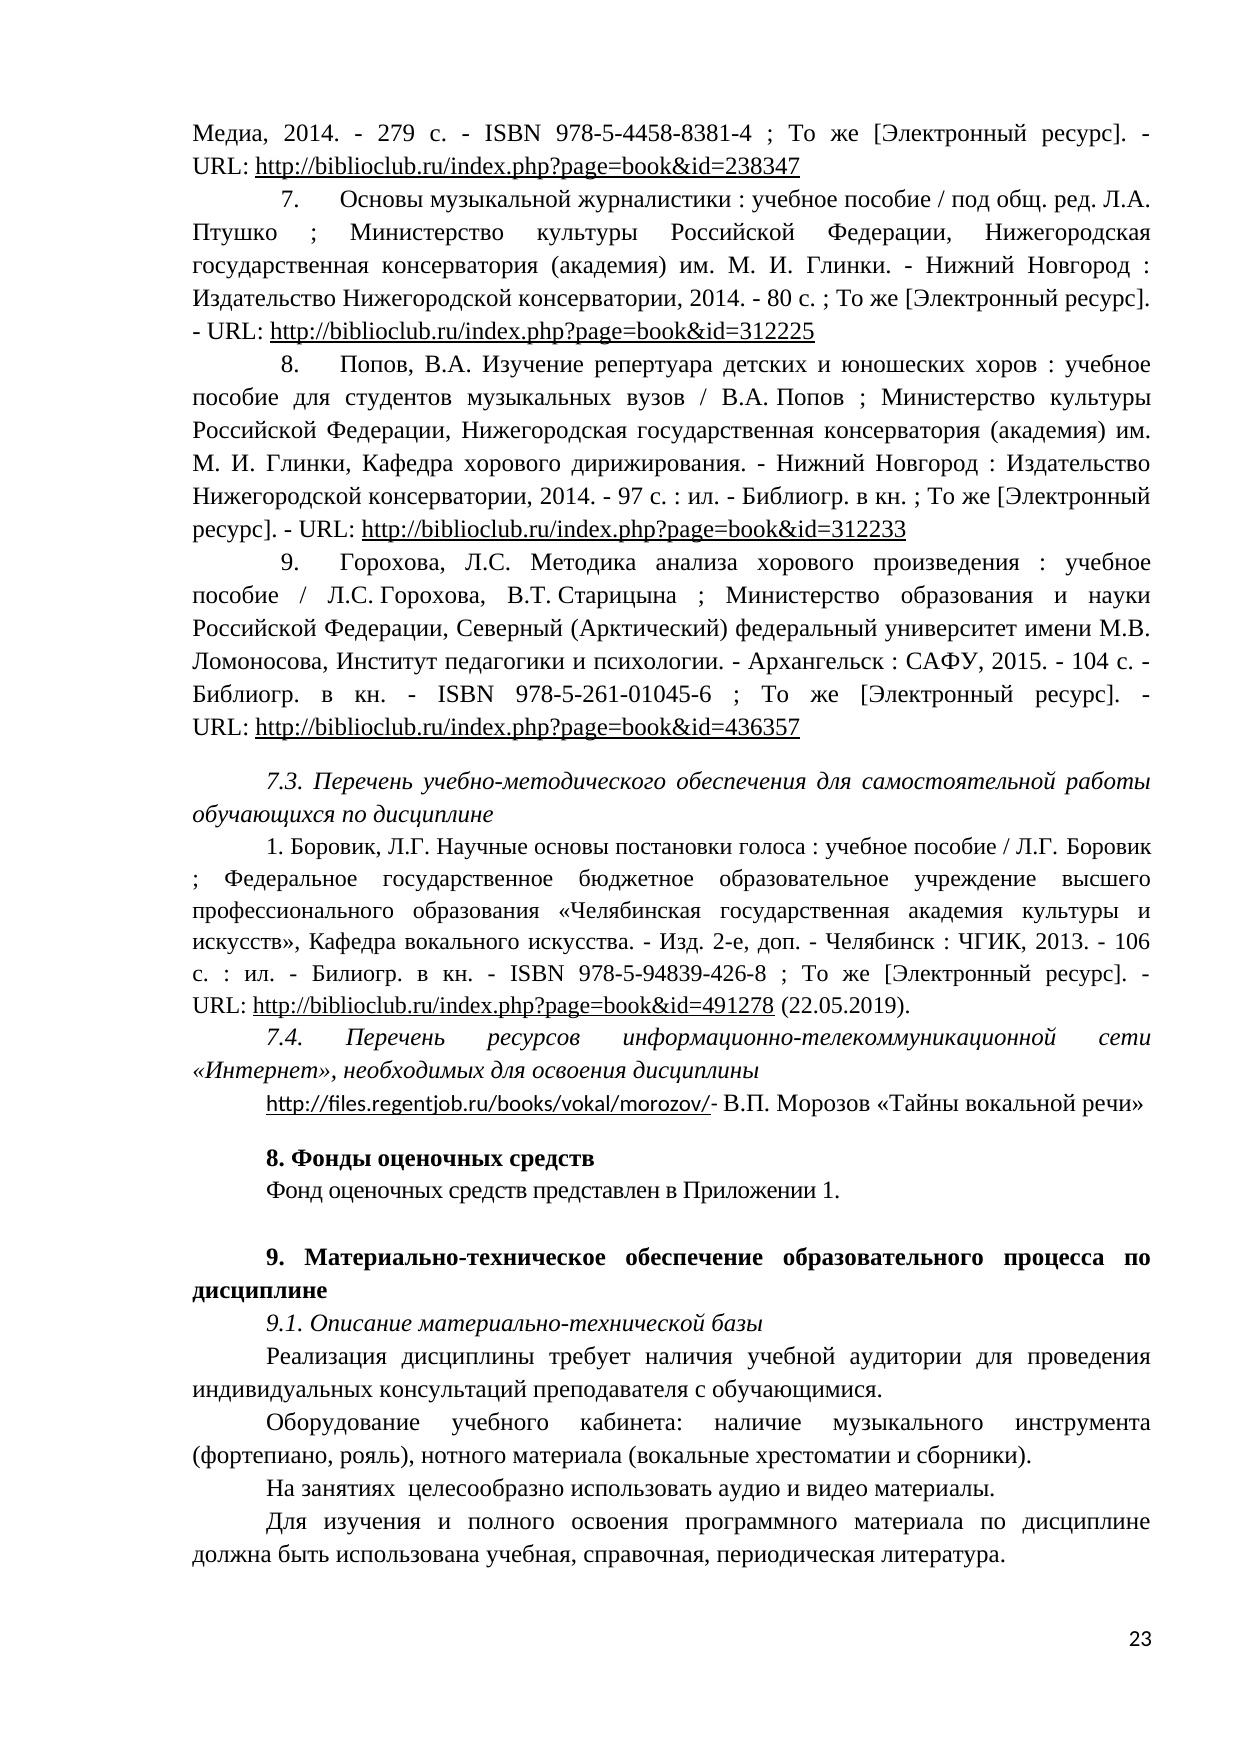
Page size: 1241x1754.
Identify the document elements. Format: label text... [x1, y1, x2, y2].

list Основы музыкальной журналистики : учебное пособие / под общ. ред. Л.А. Птушко ; Министерство культуры Российской Федерации, Нижегородская государственная консерватория (академия) им. М. И. Глинки. - Нижний Новгород : Издательство Нижегородской консерватории, 2014. - 80 с. ; То же [Электронный ресурс]. - URL: http://biblioclub.ru/index.php?page=book&id=312225 [192, 184, 1152, 345]
text Для изучения и полного освоения программного материала по дисциплине должна быть использована учебная, справочная, периодическая литература. [192, 1506, 1152, 1568]
text 1. Боровик, Л.Г. Научные основы постановки голоса : учебное пособие / Л.Г. Боровик ; Федеральное государственное бюджетное образовательное учреждение высшего профессионального образования «Челябинская государственная академия культуры и искусств», Кафедра вокального искусства. - Изд. 2-е, доп. - Челябинск : ЧГИК, 2013. - 106 с. : ил. - Билиогр. в кн. - ISBN 978-5-94839-426-8 ; То же [Электронный ресурс]. - URL: http://biblioclub.ru/index.php?page=book&id=491278 (22.05.2019). [192, 832, 1152, 1018]
text На занятиях целесообразно использовать аудио и видео материалы. [192, 1473, 1152, 1502]
text 9. Материально-техническое обеспечение образовательного процесса по дисциплине [192, 1242, 1152, 1303]
list Горохова, Л.С. Методика анализа хорового произведения : учебное пособие / Л.С. Горохова, В.Т. Старицына ; Министерство образования и науки Российской Федерации, Северный (Арктический) федеральный университет имени М.В. Ломоносова, Институт педагогики и психологии. - Архангельск : САФУ, 2015. - 104 с. - Библиогр. в кн. - ISBN 978-5-261-01045-6 ; То же [Электронный ресурс]. - URL: http://biblioclub.ru/index.php?page=book&id=436357 [192, 547, 1152, 741]
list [192, 118, 1152, 180]
text 7.4. Перечень ресурсов информационно-телекоммуникационной сети «Интернет», необходимых для освоения дисциплины [192, 1022, 1152, 1084]
text Фонд оценочных средств представлен в Приложении 1. [192, 1176, 1152, 1204]
list Попов, В.А. Изучение репертуара детских и юношеских хоров : учебное пособие для студентов музыкальных вузов / В.А. Попов ; Министерство культуры Российской Федерации, Нижегородская государственная консерватория (академия) им. М. И. Глинки, Кафедра хорового дирижирования. - Нижний Новгород : Издательство Нижегородской консерватории, 2014. - 97 с. : ил. - Библиогр. в кн. ; То же [Электронный ресурс]. - URL: http://biblioclub.ru/index.php?page=book&id=312233 [192, 349, 1152, 543]
text 9.1. Описание материально-технической базы [192, 1308, 1152, 1336]
text Оборудование учебного кабинета: наличие музыкального инструмента (фортепиано, рояль), нотного материала (вокальные хрестоматии и сборники). [192, 1407, 1152, 1468]
text http://files.regentjob.ru/books/vokal/morozov/- В.П. Морозов «Тайны вокальной речи» [192, 1088, 1152, 1117]
text 7.3. Перечень учебно-методического обеспечения для самостоятельной работы обучающихся по дисциплине [192, 766, 1152, 828]
text Реализация дисциплины требует наличия учебной аудитории для проведения индивидуальных консультаций преподавателя с обучающимися. [192, 1341, 1152, 1402]
text 8. Фонды оценочных средств [192, 1143, 1152, 1171]
